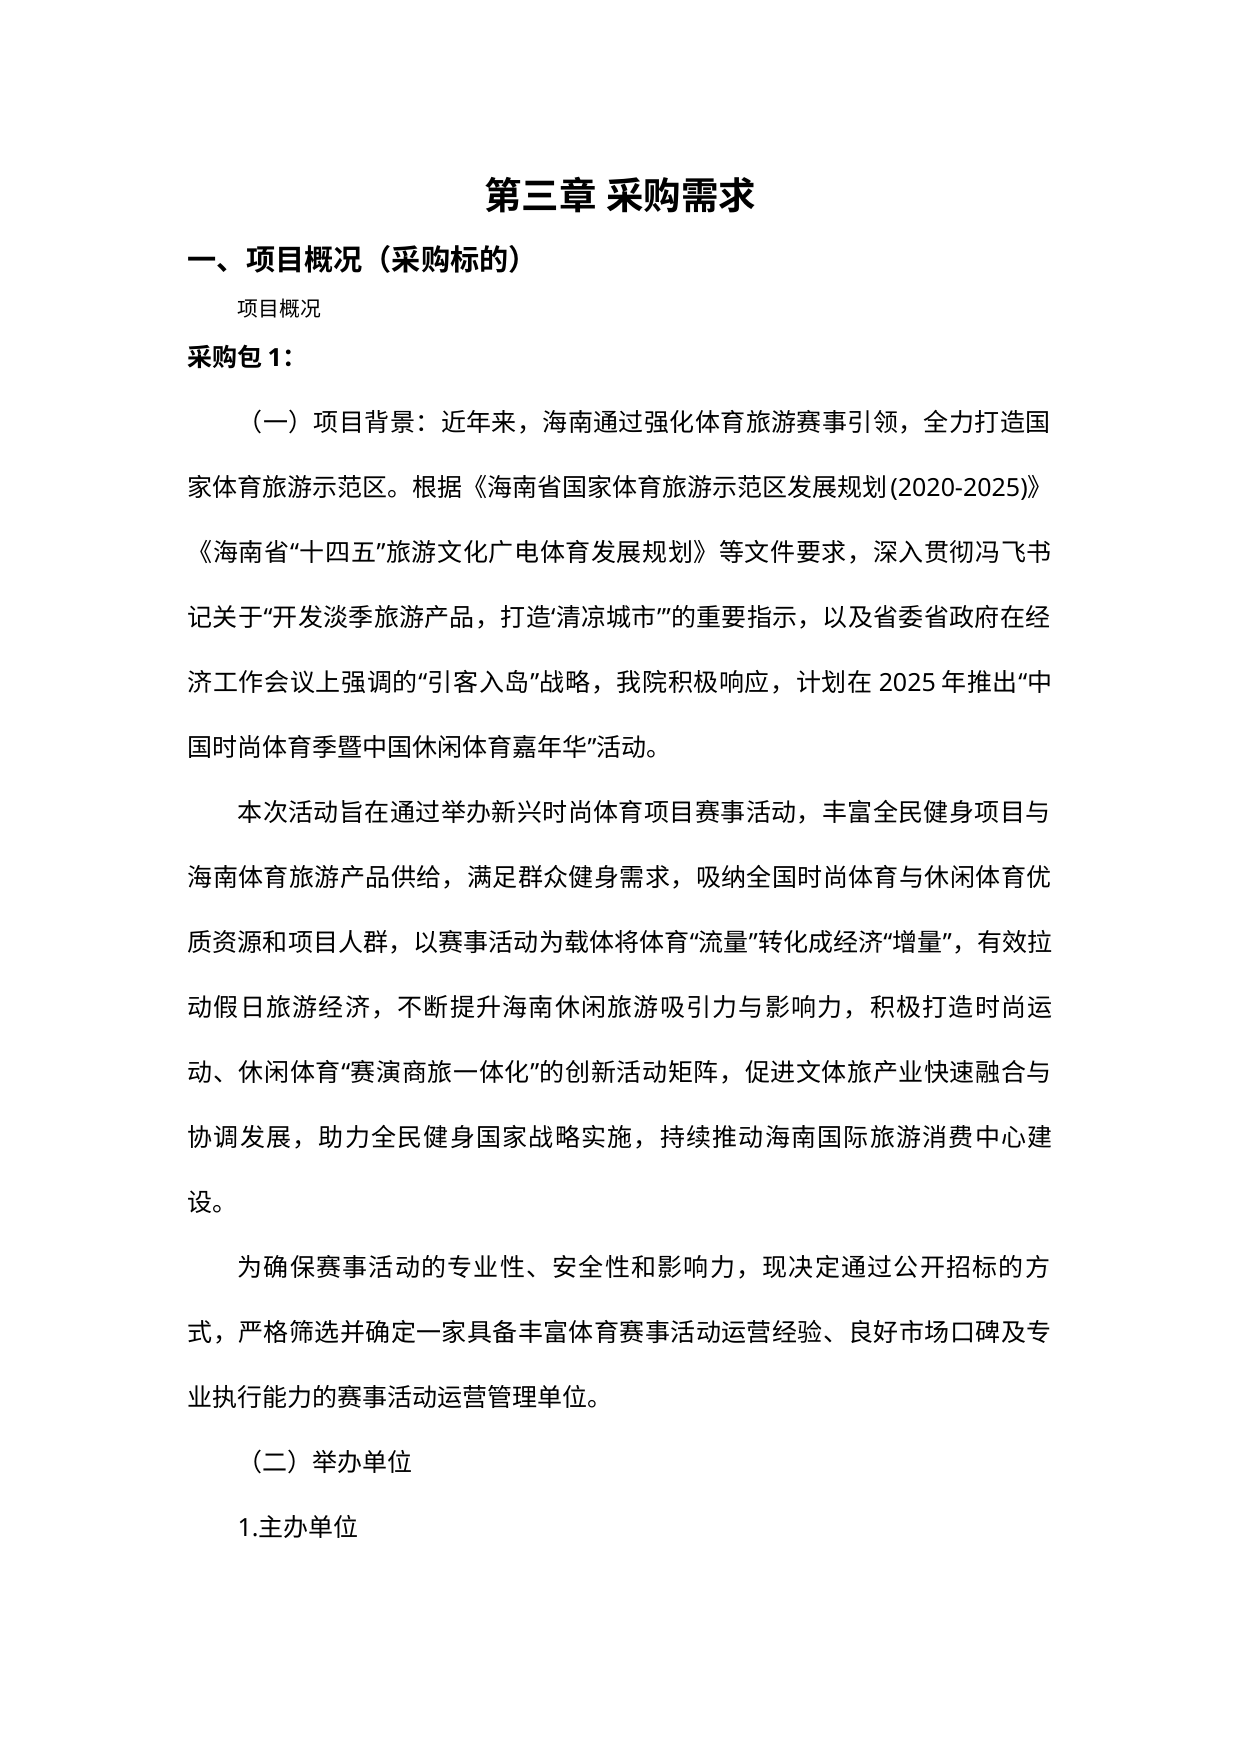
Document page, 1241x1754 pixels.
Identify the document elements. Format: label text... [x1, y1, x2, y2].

text 项目概况 [187, 292, 1053, 324]
text 第三章 采购需求 [187, 162, 1053, 227]
text 为确保赛事活动的专业性、安全性和影响力，现决定通过公开招标的方式，严格筛选并确定一家具备丰富体育赛事活动运营经验、良好市场口碑及专业执行能力的赛事活动运营管理单位。 [187, 1234, 1053, 1429]
text 本次活动旨在通过举办新兴时尚体育项目赛事活动，丰富全民健身项目与海南体育旅游产品供给，满足群众健身需求，吸纳全国时尚体育与休闲体育优质资源和项目人群，以赛事活动为载体将体育“流量”转化成经济“增量”，有效拉动假日旅游经济，不断提升海南休闲旅游吸引力与影响力，积极打造时尚运动、休闲体育“赛演商旅一体化”的创新活动矩阵，促进文体旅产业快速融合与协调发展，助力全民健身国家战略实施，持续推动海南国际旅游消费中心建设。 [187, 779, 1053, 1234]
text （二）举办单位 [187, 1429, 1053, 1494]
text 一、项目概况（采购标的） [187, 227, 1053, 292]
text 1.主办单位 [187, 1494, 1053, 1559]
text 采购包1： [187, 324, 1053, 389]
text （一）项目背景：近年来，海南通过强化体育旅游赛事引领，全力打造国家体育旅游示范区。根据《海南省国家体育旅游示范区发展规划(2020-2025)》《海南省“十四五”旅游文化广电体育发展规划》等文件要求，深入贯彻冯飞书记关于“开发淡季旅游产品，打造‘清凉城市’”的重要指示，以及省委省政府在经济工作会议上强调的“引客入岛”战略，我院积极响应，计划在2025年推出“中国时尚体育季暨中国休闲体育嘉年华”活动。 [187, 389, 1053, 779]
